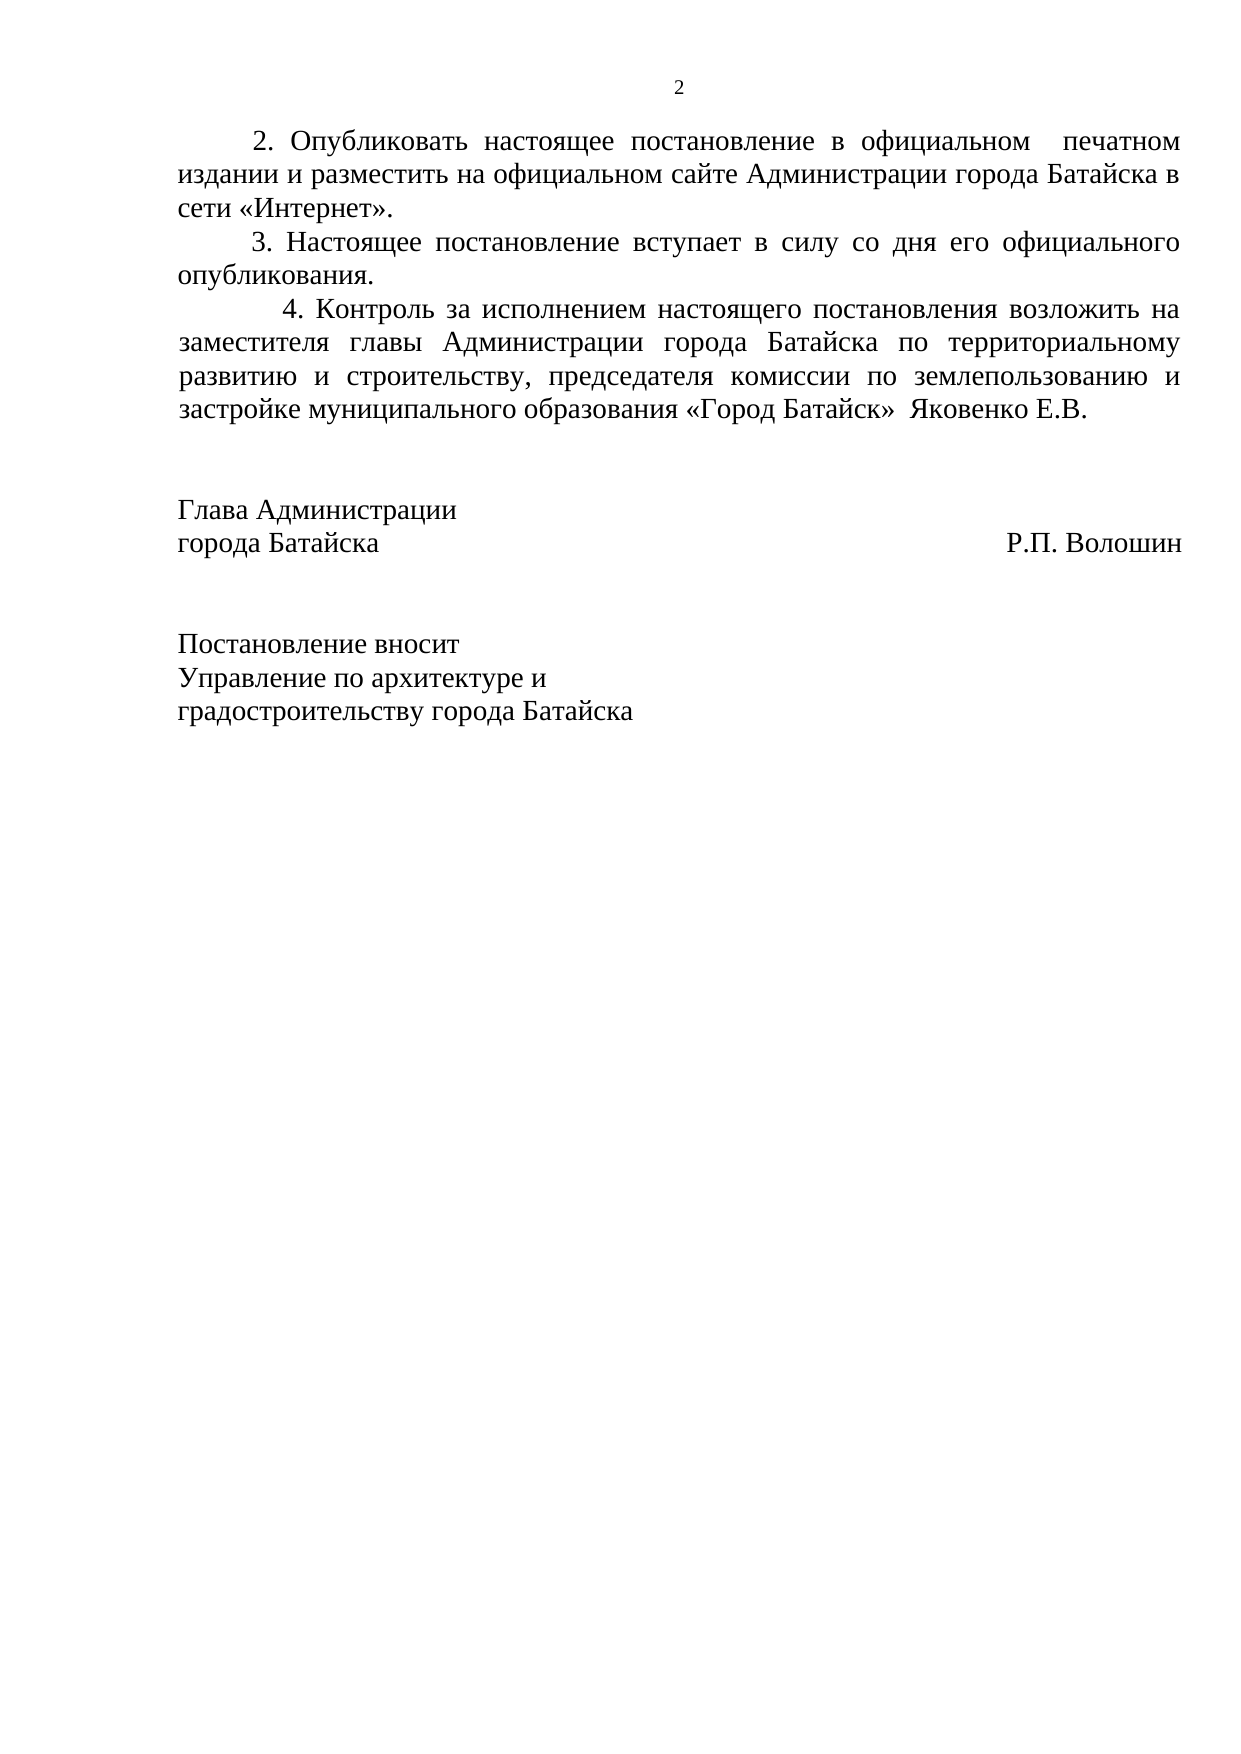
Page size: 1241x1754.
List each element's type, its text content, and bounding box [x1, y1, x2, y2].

text Управление по архитектуре и [177, 660, 1181, 693]
text города Батайска Р.П. Волошин [177, 526, 1184, 559]
text Глава Администрации [177, 492, 1184, 526]
text 2. Опубликовать настоящее постановление в официальном печатном издании и разместить на официальном сайте Администрации города Батайска в сети «Интернет». [177, 123, 1181, 224]
text 4. Контроль за исполнением настоящего постановления возложить на заместителя главы Администрации города Батайска по территориальному развитию и строительству, председателя комиссии по землепользованию и застройке муниципального образования «Город Батайск» Яковенко Е.В. [179, 291, 1181, 425]
text Постановление вносит [177, 626, 1181, 660]
text 3. Настоящее постановление вступает в силу со дня его официального опубликования. [177, 224, 1181, 291]
text градостроительству города Батайска [177, 693, 1184, 727]
